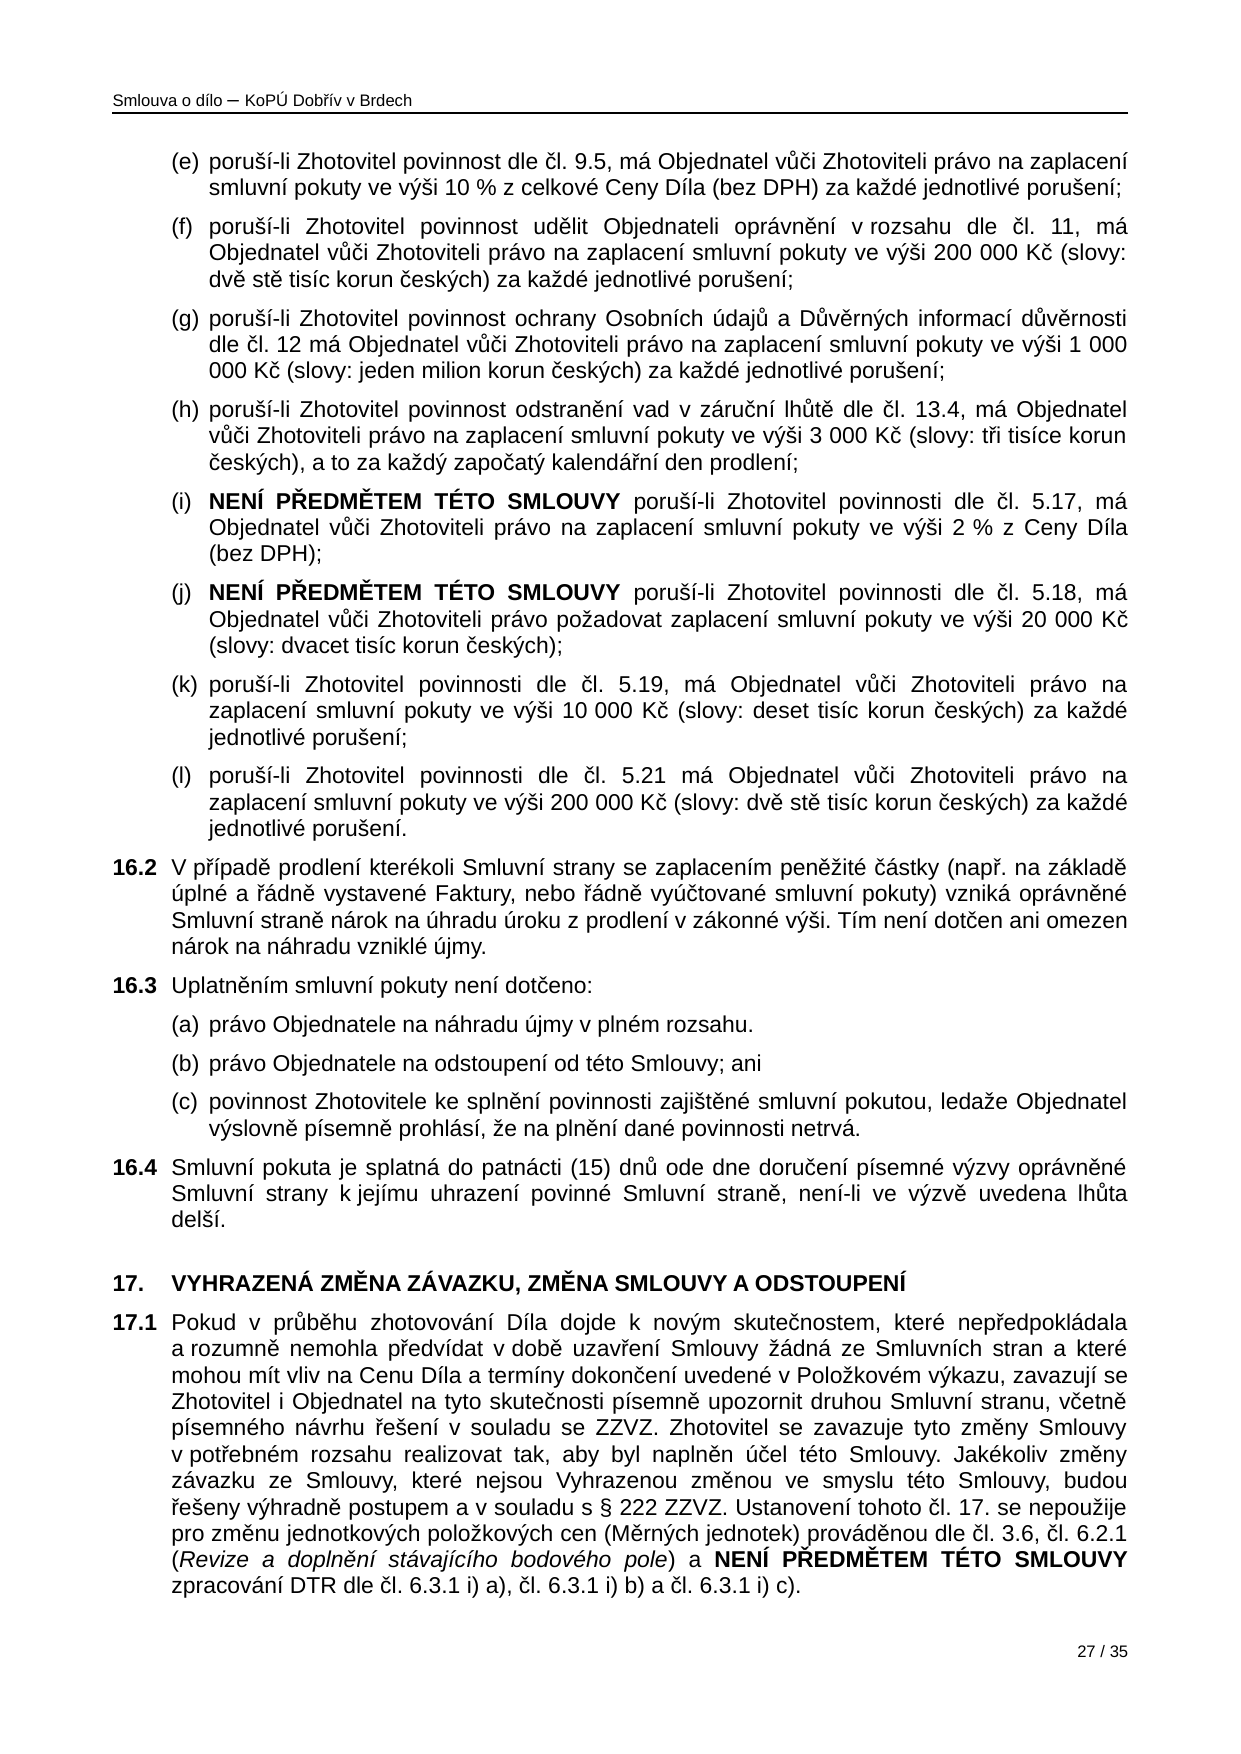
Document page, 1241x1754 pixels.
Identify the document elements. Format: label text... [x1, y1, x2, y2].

list poruší-li Zhotovitel povinnost dle čl. 9.5, má Objednatel vůči Zhotoviteli právo na zaplacení smluvní pokuty ve výši 10 % z celkové Ceny Díla (bez DPH) za každé jednotlivé porušení; [171, 148, 1128, 200]
list poruší-li Zhotovitel povinnost odstranění vad v záruční lhůtě dle čl. 13.4, má Objednatel vůči Zhotoviteli právo na zaplacení smluvní pokuty ve výši 3 000 Kč (slovy: tři tisíce korun českých), a to za každý započatý kalendářní den prodlení; [171, 396, 1128, 475]
text V případě prodlení kterékoli Smluvní strany se zaplacením peněžité částky (např. na základě úplné a řádně vystavené Faktury, nebo řádně vyúčtované smluvní pokuty) vzniká oprávněné Smluvní straně nárok na úhradu úroku z prodlení v zákonné výši. Tím není dotčen ani omezen nárok na náhradu vzniklé újmy. [112, 854, 1128, 959]
list právo Objednatele na náhradu újmy v plném rozsahu. [171, 1011, 1128, 1037]
list poruší-li Zhotovitel povinnosti dle čl. 5.19, má Objednatel vůči Zhotoviteli právo na zaplacení smluvní pokuty ve výši 10 000 Kč (slovy: deset tisíc korun českých) za každé jednotlivé porušení; [171, 671, 1128, 750]
text Vyhrazená změna závazku, změna smlouvy a odstoupení [112, 1270, 1128, 1296]
list NENÍ PŘEDMĚTEM TÉTO SMLOUVY poruší-li Zhotovitel povinnosti dle čl. 5.18, má Objednatel vůči Zhotoviteli právo požadovat zaplacení smluvní pokuty ve výši 20 000 Kč (slovy: dvacet tisíc korun českých); [171, 579, 1128, 658]
list NENÍ PŘEDMĚTEM TÉTO SMLOUVY poruší-li Zhotovitel povinnosti dle čl. 5.17, má Objednatel vůči Zhotoviteli právo na zaplacení smluvní pokuty ve výši 2 % z Ceny Díla (bez DPH); [171, 488, 1128, 567]
list povinnost Zhotovitele ke splnění povinnosti zajištěné smluvní pokutou, ledaže Objednatel výslovně písemně prohlásí, že na plnění dané povinnosti netrvá. [171, 1088, 1128, 1141]
list poruší-li Zhotovitel povinnosti dle čl. 5.21 má Objednatel vůči Zhotoviteli právo na zaplacení smluvní pokuty ve výši 200 000 Kč (slovy: dvě stě tisíc korun českých) za každé jednotlivé porušení. [171, 762, 1128, 841]
list poruší-li Zhotovitel povinnost ochrany Osobních údajů a Důvěrných informací důvěrnosti dle čl. 12 má Objednatel vůči Zhotoviteli právo na zaplacení smluvní pokuty ve výši 1 000 000 Kč (slovy: jeden milion korun českých) za každé jednotlivé porušení; [171, 304, 1128, 383]
text Pokud v průběhu zhotovování Díla dojde k novým skutečnostem, které nepředpokládala a rozumně nemohla předvídat v době uzavření Smlouvy žádná ze Smluvních stran a které mohou mít vliv na Cenu Díla a termíny dokončení uvedené v Položkovém výkazu, zavazují se Zhotovitel i Objednatel na tyto skutečnosti písemně upozornit druhou Smluvní stranu, včetně písemného návrhu řešení v souladu se ZZVZ. Zhotovitel se zavazuje tyto změny Smlouvy v potřebném rozsahu realizovat tak, aby byl naplněn účel této Smlouvy. Jakékoliv změny závazku ze Smlouvy, které nejsou Vyhrazenou změnou ve smyslu této Smlouvy, budou řešeny výhradně postupem a v souladu s § 222 ZZVZ. Ustanovení tohoto čl. 17. se nepoužije pro změnu jednotkových položkových cen (Měrných jednotek) prováděnou dle čl. 3.6, čl. 6.2.1 (Revize a doplnění stávajícího bodového pole) a NENÍ PŘEDMĚTEM TÉTO SMLOUVY zpracování DTR dle čl. 6.3.1 i) a), čl. 6.3.1 i) b) a čl. 6.3.1 i) c). [112, 1309, 1128, 1599]
text Smluvní pokuta je splatná do patnácti (15) dnů ode dne doručení písemné výzvy oprávněné Smluvní strany k jejímu uhrazení povinné Smluvní straně, není-li ve výzvě uvedena lhůta delší. [112, 1153, 1128, 1233]
list poruší-li Zhotovitel povinnost udělit Objednateli oprávnění v rozsahu dle čl. 11, má Objednatel vůči Zhotoviteli právo na zaplacení smluvní pokuty ve výši 200 000 Kč (slovy: dvě stě tisíc korun českých) za každé jednotlivé porušení; [171, 213, 1128, 292]
text Uplatněním smluvní pokuty není dotčeno: [112, 972, 1128, 998]
list právo Objednatele na odstoupení od této Smlouvy; ani [171, 1049, 1128, 1076]
